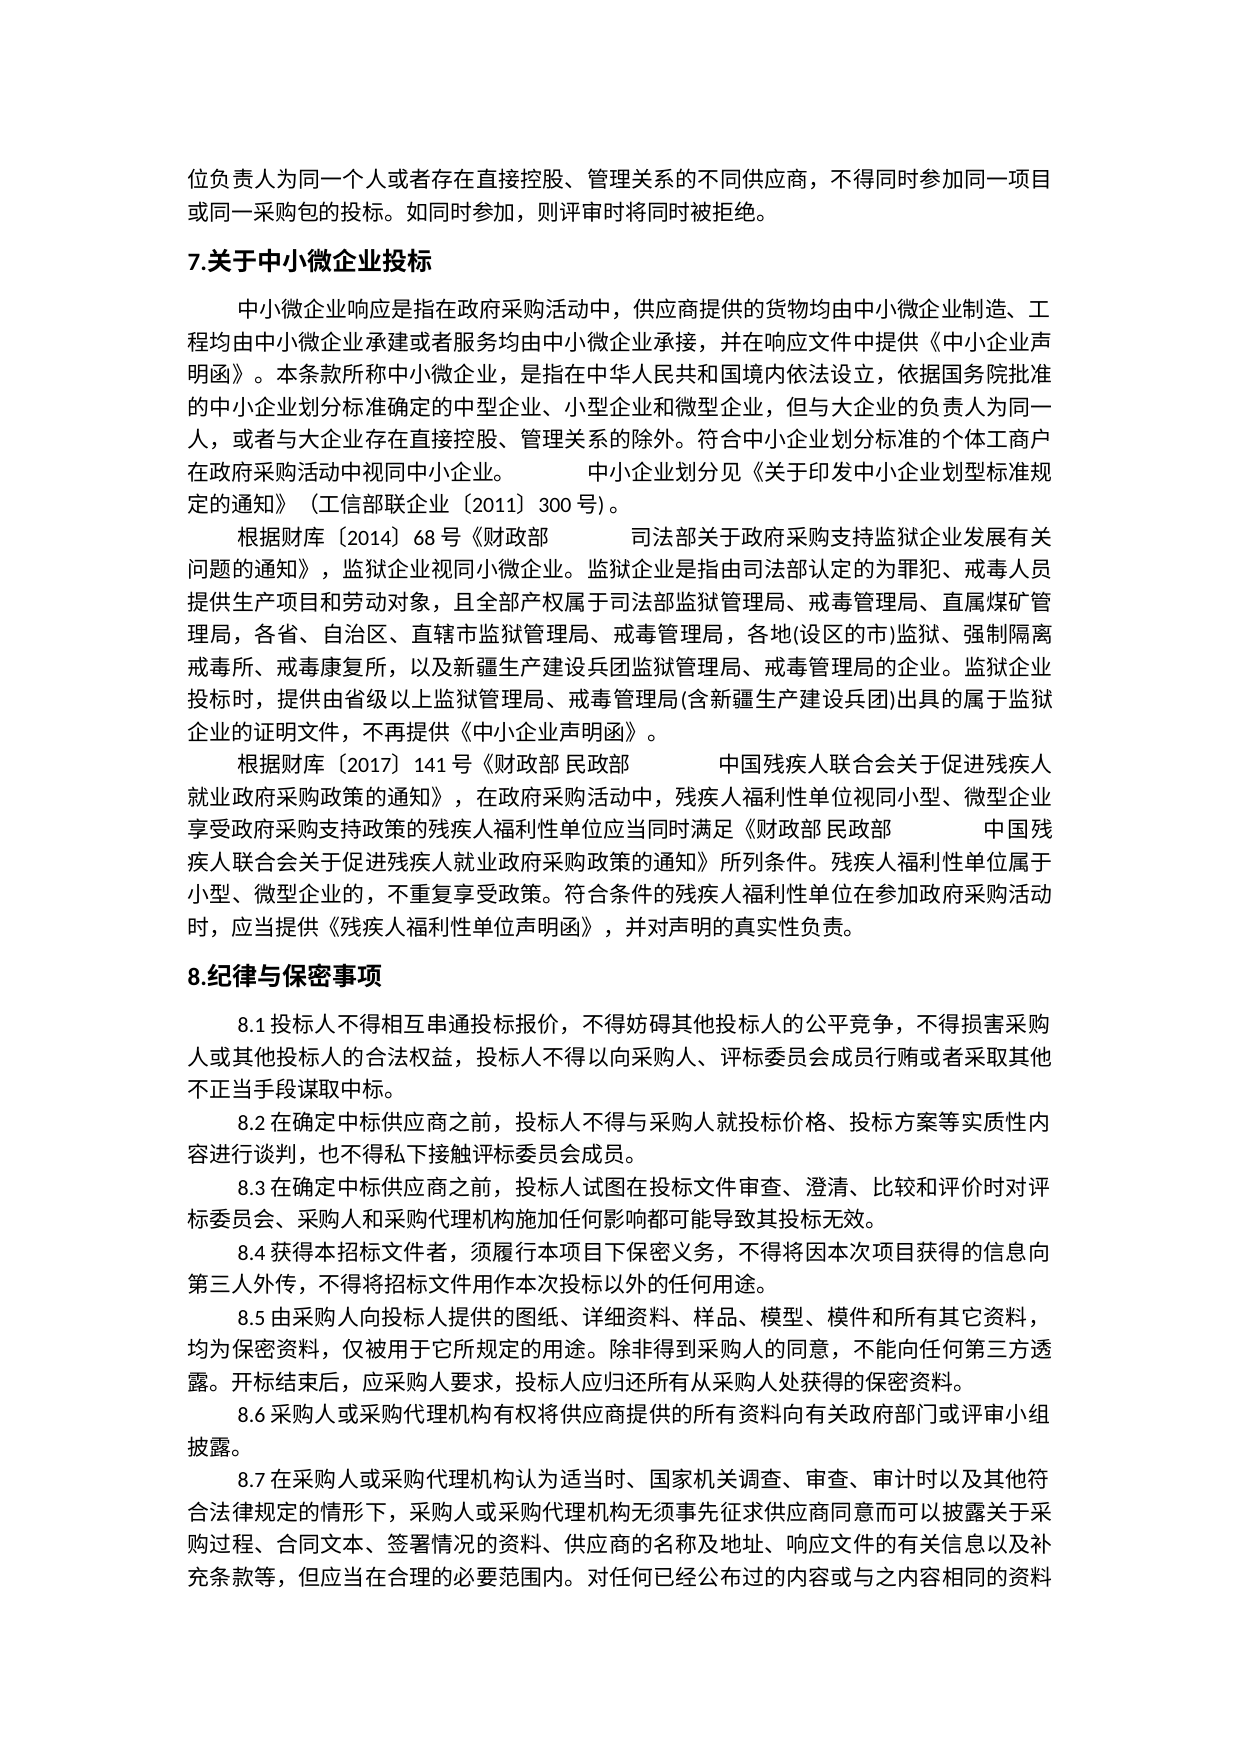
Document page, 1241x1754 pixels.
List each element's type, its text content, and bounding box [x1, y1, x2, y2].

text 根据财库〔2014〕68号《财政部 司法部关于政府采购支持监狱企业发展有关问题的通知》，监狱企业视同小微企业。监狱企业是指由司法部认定的为罪犯、戒毒人员提供生产项目和劳动对象，且全部产权属于司法部监狱管理局、戒毒管理局、直属煤矿管理局，各省、自治区、直辖市监狱管理局、戒毒管理局，各地(设区的市)监狱、强制隔离戒毒所、戒毒康复所，以及新疆生产建设兵团监狱管理局、戒毒管理局的企业。监狱企业投标时，提供由省级以上监狱管理局、戒毒管理局(含新疆生产建设兵团)出具的属于监狱企业的证明文件，不再提供《中小企业声明函》。 [187, 519, 1053, 747]
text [187, 1462, 1053, 1592]
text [187, 162, 1053, 227]
text 8.1投标人不得相互串通投标报价，不得妨碍其他投标人的公平竞争，不得损害采购人或其他投标人的合法权益，投标人不得以向采购人、评标委员会成员行贿或者采取其他不正当手段谋取中标。 [187, 1007, 1053, 1104]
text 8.纪律与保密事项 [187, 942, 1053, 1007]
text 8.2在确定中标供应商之前，投标人不得与采购人就投标价格、投标方案等实质性内容进行谈判，也不得私下接触评标委员会成员。 [187, 1104, 1053, 1169]
text 8.4获得本招标文件者，须履行本项目下保密义务，不得将因本次项目获得的信息向第三人外传，不得将招标文件用作本次投标以外的任何用途。 [187, 1234, 1053, 1299]
text 8.5由采购人向投标人提供的图纸、详细资料、样品、模型、模件和所有其它资料，均为保密资料，仅被用于它所规定的用途。除非得到采购人的同意，不能向任何第三方透露。开标结束后，应采购人要求，投标人应归还所有从采购人处获得的保密资料。 [187, 1299, 1053, 1397]
text 中小微企业响应是指在政府采购活动中，供应商提供的货物均由中小微企业制造、工程均由中小微企业承建或者服务均由中小微企业承接，并在响应文件中提供《中小企业声明函》。本条款所称中小微企业，是指在中华人民共和国境内依法设立，依据国务院批准的中小企业划分标准确定的中型企业、小型企业和微型企业，但与大企业的负责人为同一人，或者与大企业存在直接控股、管理关系的除外。符合中小企业划分标准的个体工商户，在政府采购活动中视同中小企业。 中小企业划分见《关于印发中小企业划型标准规定的通知》（工信部联企业〔2011〕300号) 。 [187, 292, 1053, 519]
text 8.3在确定中标供应商之前，投标人试图在投标文件审查、澄清、比较和评价时对评标委员会、采购人和采购代理机构施加任何影响都可能导致其投标无效。 [187, 1169, 1053, 1234]
text 根据财库〔2017〕141号《财政部 民政部 中国残疾人联合会关于促进残疾人就业政府采购政策的通知》，在政府采购活动中，残疾人福利性单位视同小型、微型企业，享受政府采购支持政策的残疾人福利性单位应当同时满足《财政部 民政部 中国残疾人联合会关于促进残疾人就业政府采购政策的通知》所列条件。残疾人福利性单位属于小型、微型企业的，不重复享受政策。符合条件的残疾人福利性单位在参加政府采购活动时，应当提供《残疾人福利性单位声明函》，并对声明的真实性负责。 [187, 747, 1053, 942]
text 7.关于中小微企业投标 [187, 227, 1053, 292]
text 8.6采购人或采购代理机构有权将供应商提供的所有资料向有关政府部门或评审小组披露。 [187, 1397, 1053, 1462]
